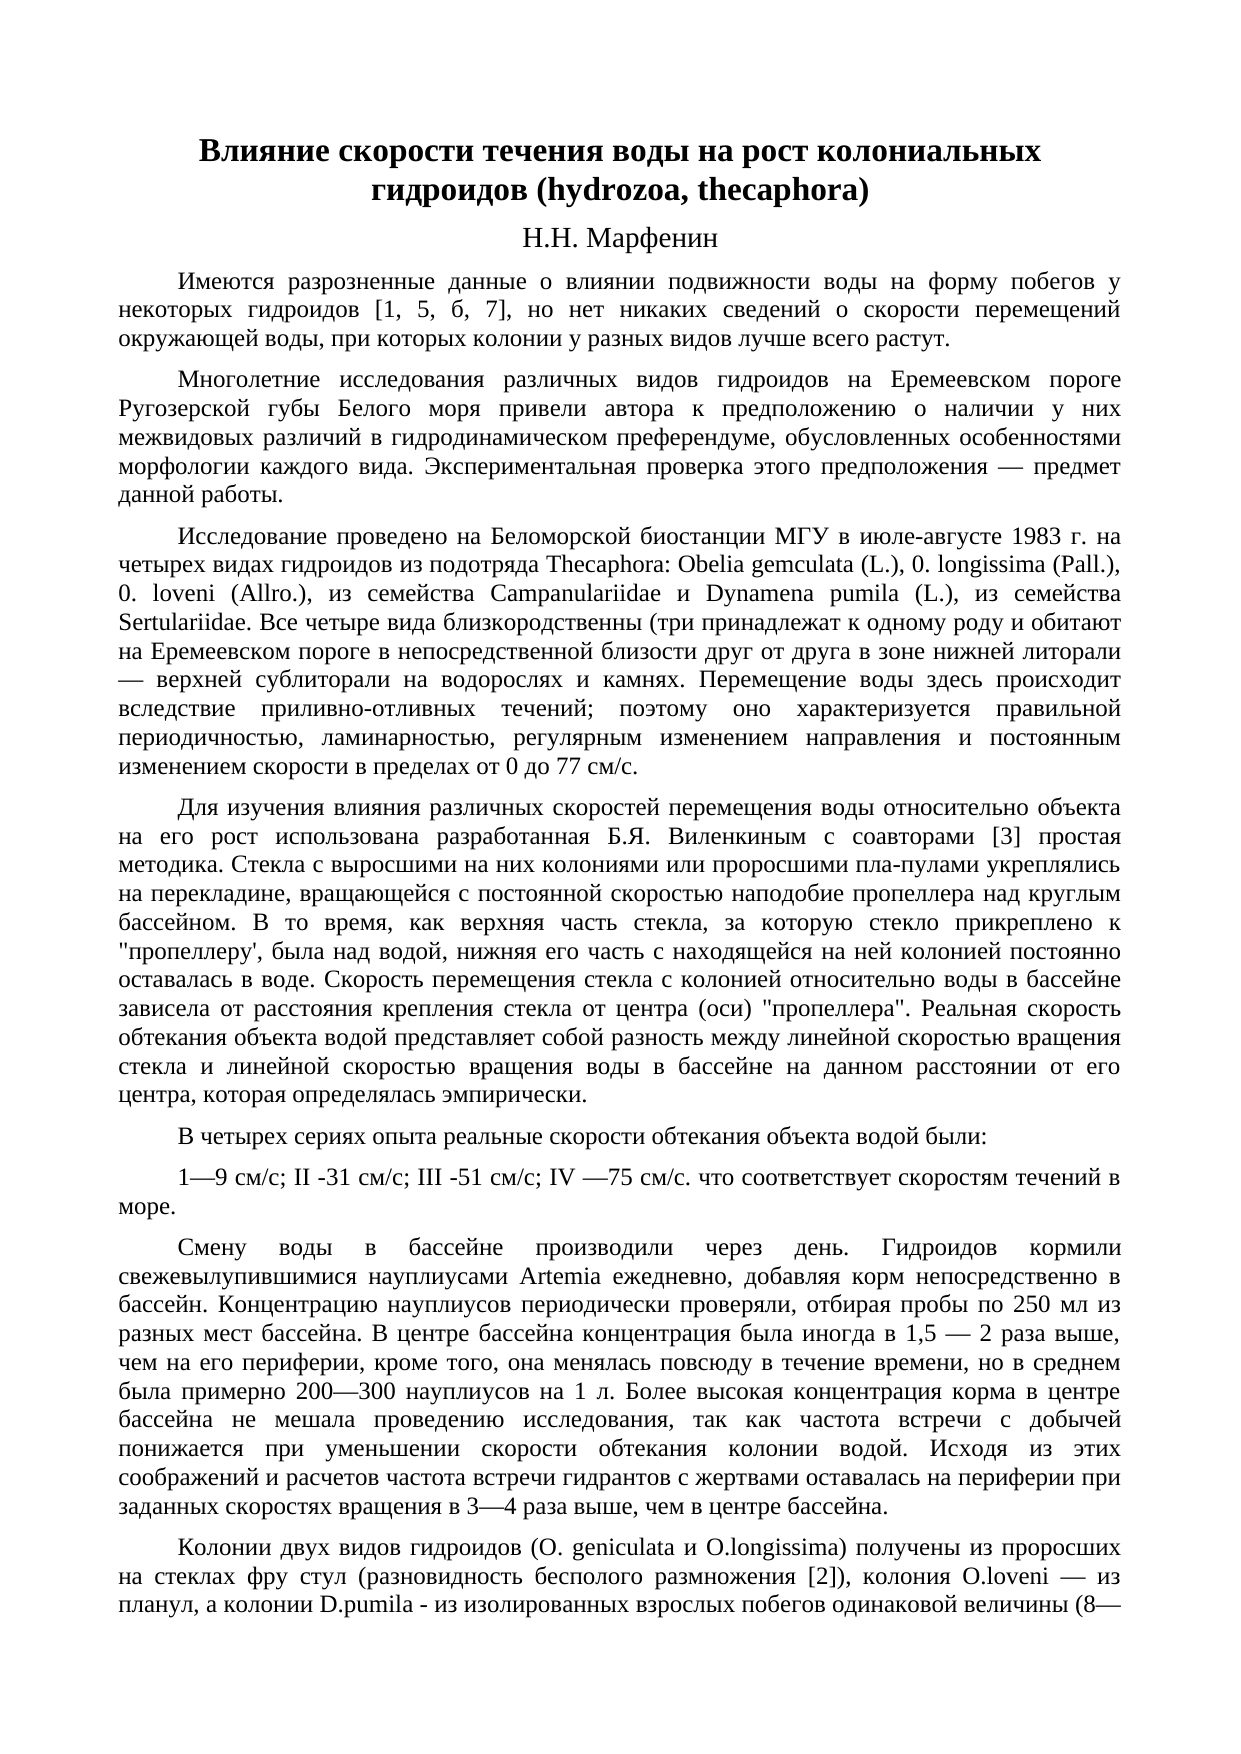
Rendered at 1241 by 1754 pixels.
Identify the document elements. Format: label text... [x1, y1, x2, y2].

text Имеются разрозненные данные о влиянии подвижности воды на форму побегов у некоторых гидроидов [1, 5, б, 7], но нет никаких сведений о скорости перемещений окружающей воды, при которых колонии у разных видов лучше всего растут. [118, 266, 1122, 352]
text Многолетние исследования различных видов гидроидов на Еремеевском пороге Ругозерской губы Белого моря привели автора к предположению о наличии у них межвидовых различий в гидродинамическом преферендуме, обусловленных особенностями морфологии каждого вида. Экспериментальная проверка этого предположения — предмет данной работы. [118, 364, 1122, 508]
text В четырех сериях опыта реальные скорости обтекания объекта водой были: [118, 1121, 1122, 1149]
text Н.Н. Марфенин [118, 220, 1122, 253]
text Влияние скорости течения воды на рост колониальных гидроидов (hydrozoa, thecaphora) [118, 131, 1122, 207]
text Смену воды в бассейне производили через день. Гидроидов кормили свежевылупившимися науплиусами Artemia ежедневно, добавляя корм непосредственно в бассейн. Концентрацию науплиусов периодически проверяли, отбирая пробы по 250 мл из разных мест бассейна. В центре бассейна концентрация была иногда в 1,5 — 2 раза выше, чем на его периферии, кроме того, она менялась повсюду в течение времени, но в среднем была примерно 200—300 науплиусов на 1 л. Более высокая концентрация корма в центре бассейна не мешала проведению исследования, так как частота встречи с добычей понижается при уменьшении скорости обтекания колонии водой. Исходя из этих соображений и расчетов частота встречи гидрантов с жертвами оставалась на периферии при заданных скоростях вращения в 3—4 раза выше, чем в центре бассейна. [118, 1232, 1122, 1519]
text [118, 1532, 1122, 1618]
text 1—9 см/с; II -31 см/с; III -51 см/с; IV —75 см/с. что соответствует скоростям течений в море. [118, 1162, 1122, 1219]
text Исследование проведено на Беломорской биостанции МГУ в июле-августе 1983 г. на четырех видах гидроидов из подотряда Thecaphora: Obelia gemculata (L.), 0. longissima (Pall.), 0. loveni (Allro.), из семейства Campanulariidae и Dynamena pumila (L.), из семейства Sertulariidae. Все четыре вида близкородственны (три принадлежат к одному роду и обитают на Еремеевском пороге в непосредственной близости друг от друга в зоне нижней литорали — верхней сублиторали на водорослях и камнях. Перемещение воды здесь происходит вследствие приливно-отливных течений; поэтому оно характеризуется правильной периодичностью, ламинарностью, регулярным изменением направления и постоянным изменением скорости в пределах от 0 до 77 см/с. [118, 521, 1122, 779]
text Для изучения влияния различных скоростей перемещения воды относительно объекта на его рост использована разработанная Б.Я. Виленкиным с соавторами [3] простая методика. Стекла с выросшими на них колониями или проросшими пла-пулами укреплялись на перекладине, вращающейся с постоянной скоростью наподобие пропеллера над круглым бассейном. В то время, как верхняя часть стекла, за которую стекло прикреплено к "пропеллеру', была над водой, нижняя его часть с находящейся на ней колонией постоянно оставалась в воде. Скорость перемещения стекла с колонией относительно воды в бассейне зависела от расстояния крепления стекла от центра (оси) "пропеллера". Реальная скорость обтекания объекта водой представляет собой разность между линейной скоростью вращения стекла и линейной скоростью вращения воды в бассейне на данном расстоянии от его центра, которая определялась эмпирически. [118, 792, 1122, 1108]
